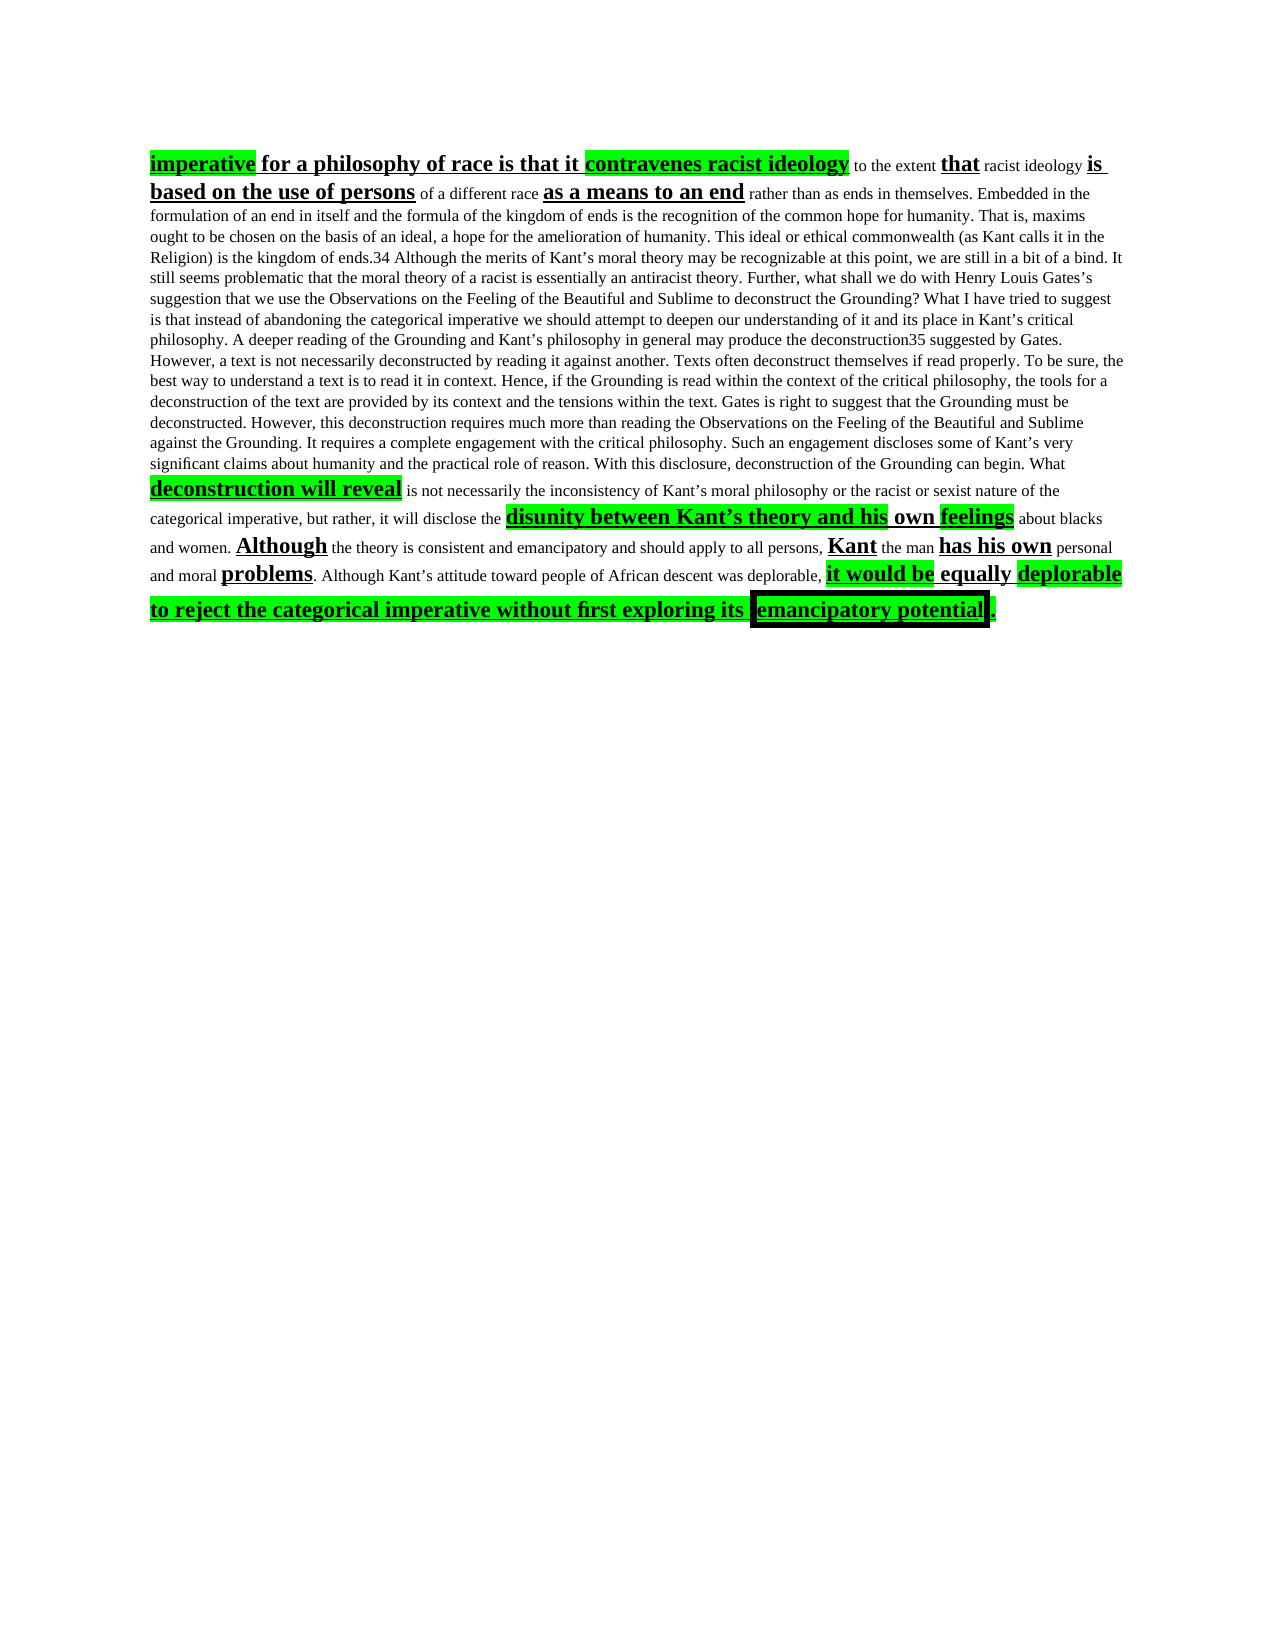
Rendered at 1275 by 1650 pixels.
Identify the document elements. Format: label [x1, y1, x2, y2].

text [150, 150, 1125, 628]
